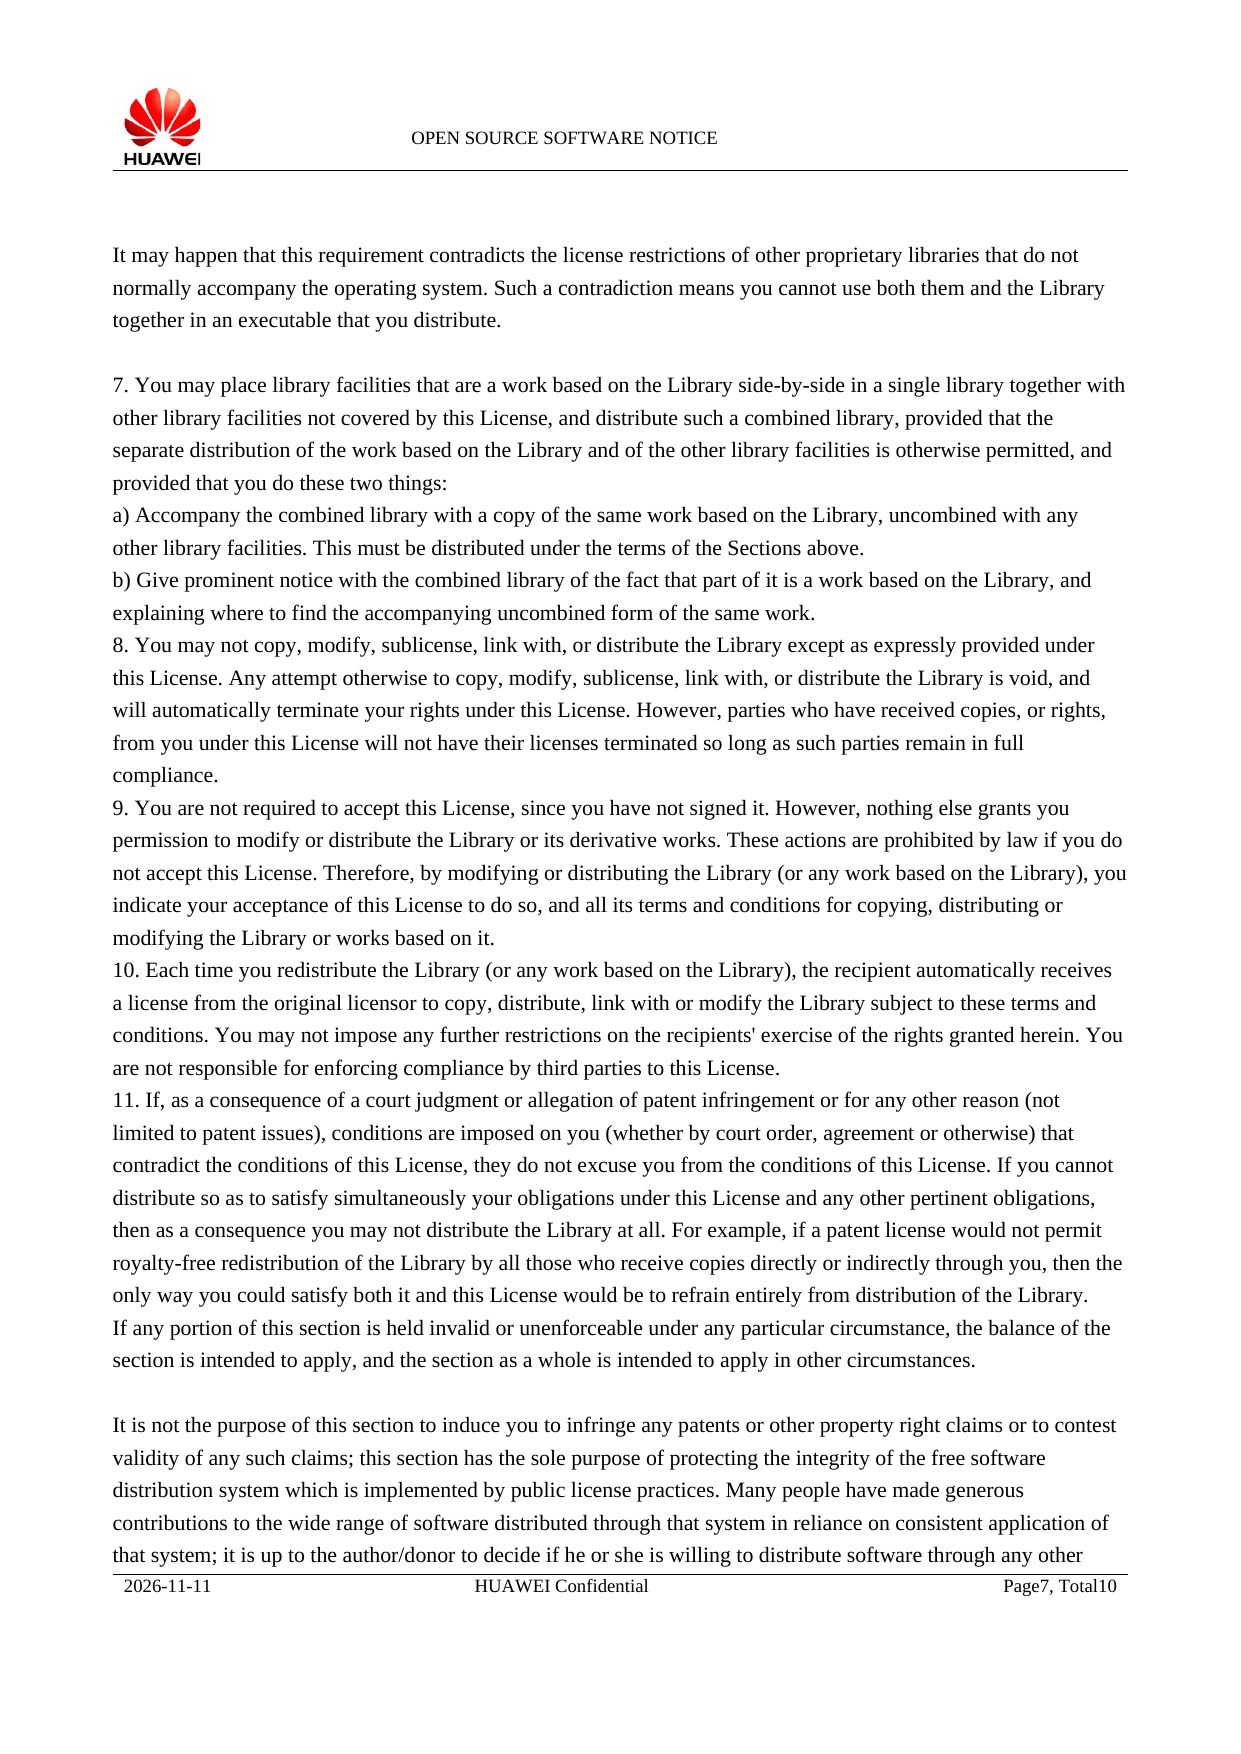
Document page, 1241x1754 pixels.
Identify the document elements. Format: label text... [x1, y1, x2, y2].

picture [124, 88, 201, 165]
